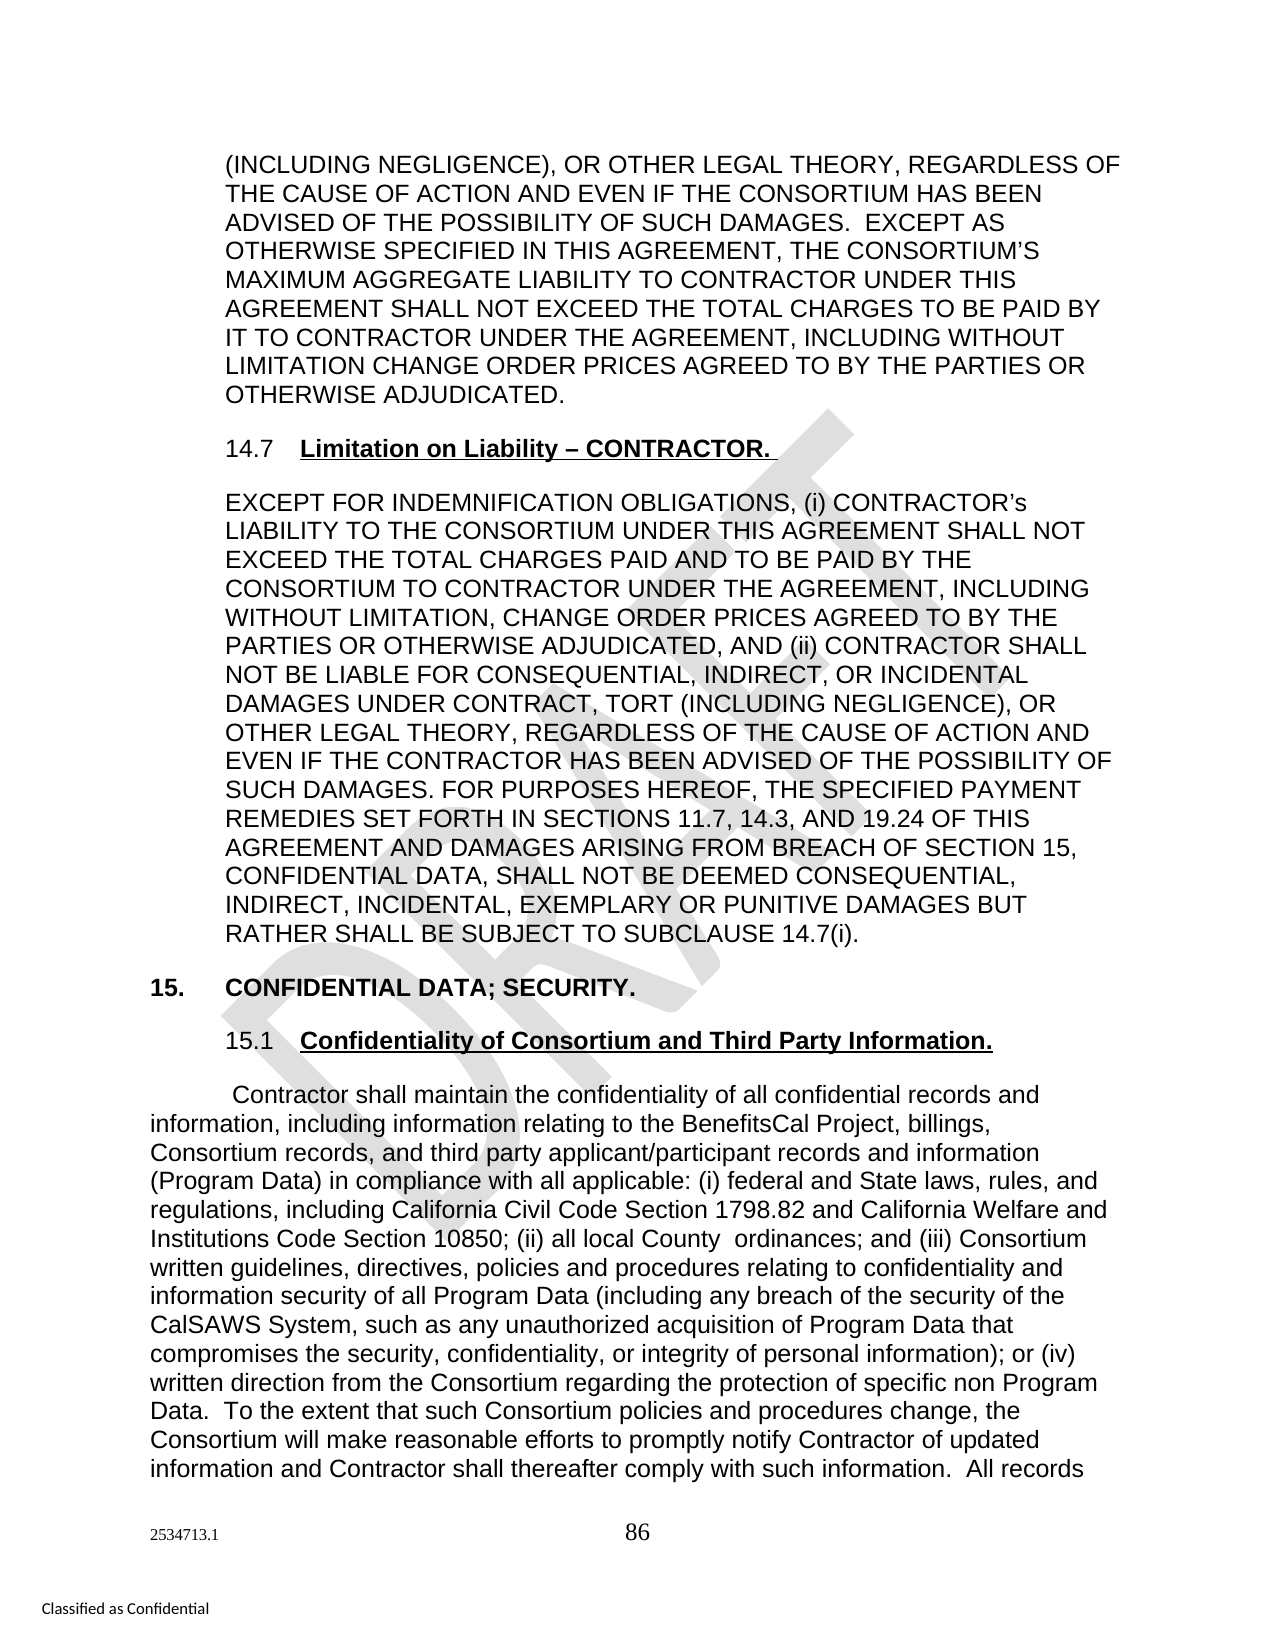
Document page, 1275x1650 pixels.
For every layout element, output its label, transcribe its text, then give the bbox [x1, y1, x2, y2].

text Limitation on Liability – CONTRACTOR. [225, 434, 1125, 462]
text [150, 1080, 1125, 1482]
text Confidentiality of Consortium and Third Party Information. [225, 1026, 1125, 1055]
text CONFIDENTIAL DATA; SECURITY. [150, 972, 1125, 1001]
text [225, 150, 1125, 409]
text EXCEPT FOR INDEMNIFICATION OBLIGATIONS, (i) CONTRACTOR’s LIABILITY TO THE CONSORTIUM UNDER THIS AGREEMENT SHALL NOT EXCEED THE TOTAL CHARGES PAID AND TO BE PAID BY THE CONSORTIUM TO CONTRACTOR UNDER THE AGREEMENT, INCLUDING WITHOUT LIMITATION, CHANGE ORDER PRICES AGREED TO BY THE PARTIES OR OTHERWISE ADJUDICATED, AND (ii) CONTRACTOR SHALL NOT BE LIABLE FOR CONSEQUENTIAL, INDIRECT, OR INCIDENTAL DAMAGES UNDER CONTRACT, TORT (INCLUDING NEGLIGENCE), OR OTHER LEGAL THEORY, REGARDLESS OF THE CAUSE OF ACTION AND EVEN IF THE CONTRACTOR HAS BEEN ADVISED OF THE POSSIBILITY OF SUCH DAMAGES. FOR PURPOSES HEREOF, THE SPECIFIED PAYMENT REMEDIES SET FORTH IN SECTIONS 11.7, 14.3, AND 19.24 OF THIS AGREEMENT AND DAMAGES ARISING FROM BREACH OF SECTION 15, CONFIDENTIAL DATA, SHALL NOT BE DEEMED CONSEQUENTIAL, INDIRECT, INCIDENTAL, EXEMPLARY OR PUNITIVE DAMAGES BUT RATHER SHALL BE SUBJECT TO SUBCLAUSE 14.7(i). [225, 487, 1125, 947]
